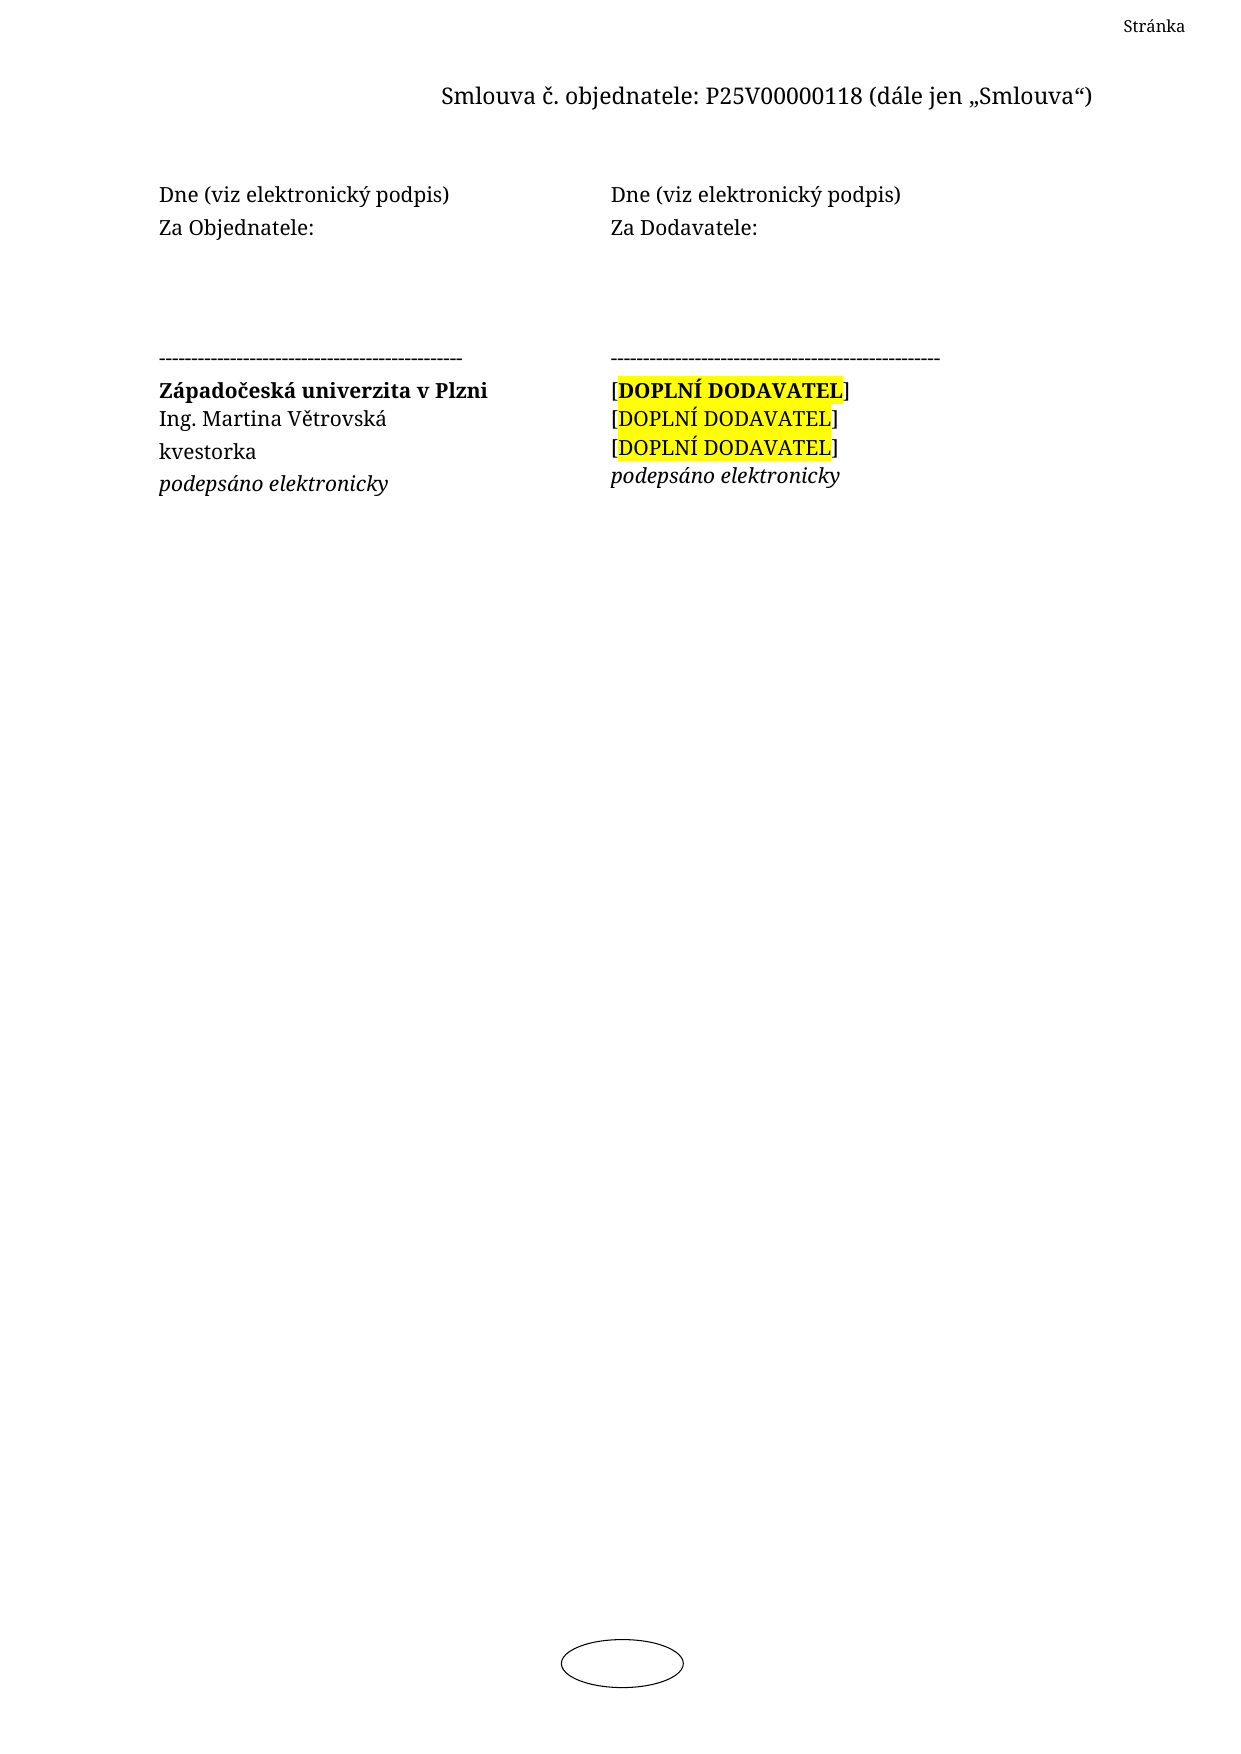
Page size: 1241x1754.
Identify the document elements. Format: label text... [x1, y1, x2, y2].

table_header Dne (viz elektronický podpis) Za Objednatele: ----------------------------------------------- Západočeská univerzita v Plzni Ing. Martina Větrovská kvestorka podepsáno elektronicky [148, 180, 599, 498]
table_header Dne (viz elektronický podpis) Za Dodavatele: --------------------------------------------------- [DOPLNÍ DODAVATEL] [DOPLNÍ DODAVATEL] [DOPLNÍ DODAVATEL] podepsáno elektronicky [599, 180, 1051, 498]
